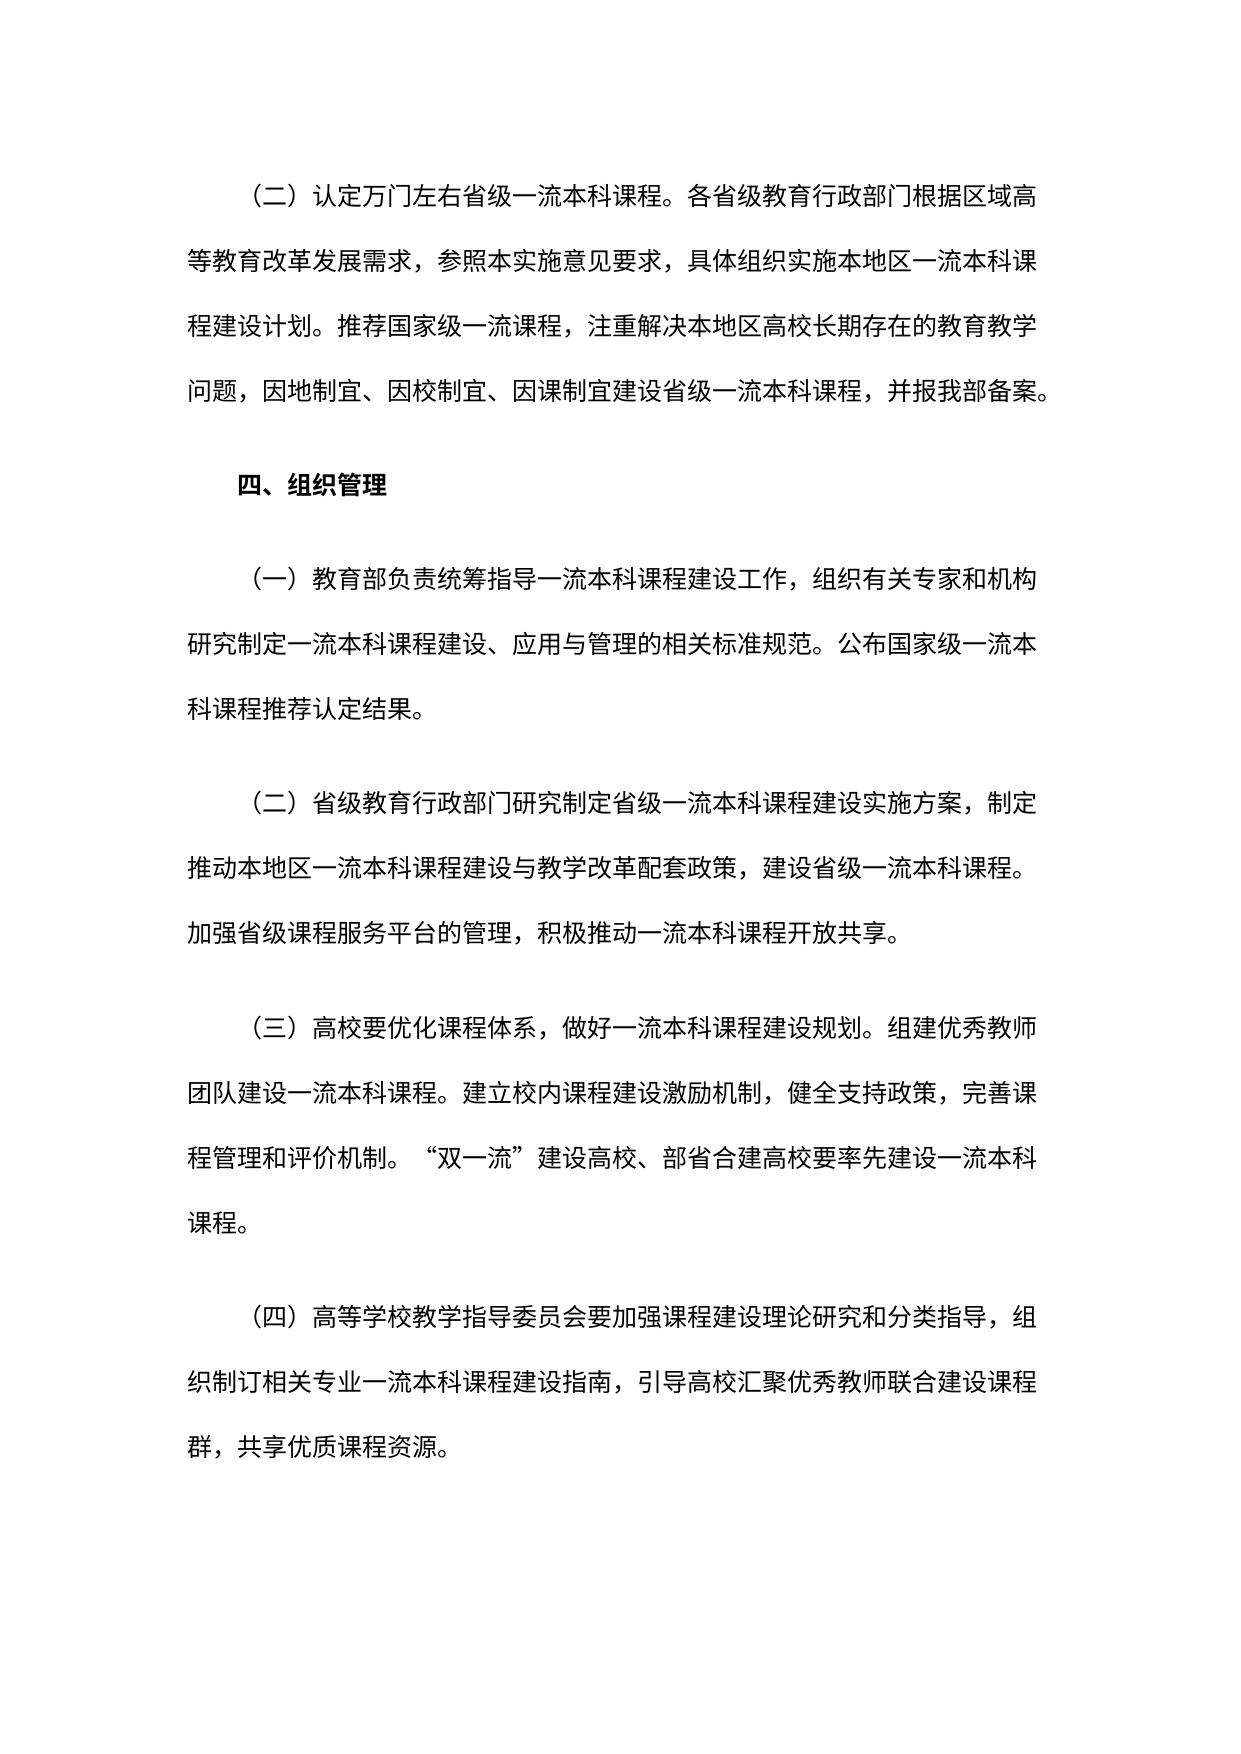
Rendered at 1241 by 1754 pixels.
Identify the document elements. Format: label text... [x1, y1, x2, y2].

text （四）高等学校教学指导委员会要加强课程建设理论研究和分类指导，组织制订相关专业一流本科课程建设指南，引导高校汇聚优秀教师联合建设课程群，共享优质课程资源。 [187, 1283, 1053, 1478]
text （二）认定万门左右省级一流本科课程。各省级教育行政部门根据区域高等教育改革发展需求，参照本实施意见要求，具体组织实施本地区一流本科课程建设计划。推荐国家级一流课程，注重解决本地区高校长期存在的教育教学问题，因地制宜、因校制宜、因课制宜建设省级一流本科课程，并报我部备案。 [187, 162, 1053, 422]
text 四、组织管理 [187, 451, 1053, 516]
text （二）省级教育行政部门研究制定省级一流本科课程建设实施方案，制定推动本地区一流本科课程建设与教学改革配套政策，建设省级一流本科课程。加强省级课程服务平台的管理，积极推动一流本科课程开放共享。 [187, 769, 1053, 964]
text （三）高校要优化课程体系，做好一流本科课程建设规划。组建优秀教师团队建设一流本科课程。建立校内课程建设激励机制，健全支持政策，完善课程管理和评价机制。“双一流”建设高校、部省合建高校要率先建设一流本科课程。 [187, 994, 1053, 1254]
text （一）教育部负责统筹指导一流本科课程建设工作，组织有关专家和机构研究制定一流本科课程建设、应用与管理的相关标准规范。公布国家级一流本科课程推荐认定结果。 [187, 545, 1053, 740]
